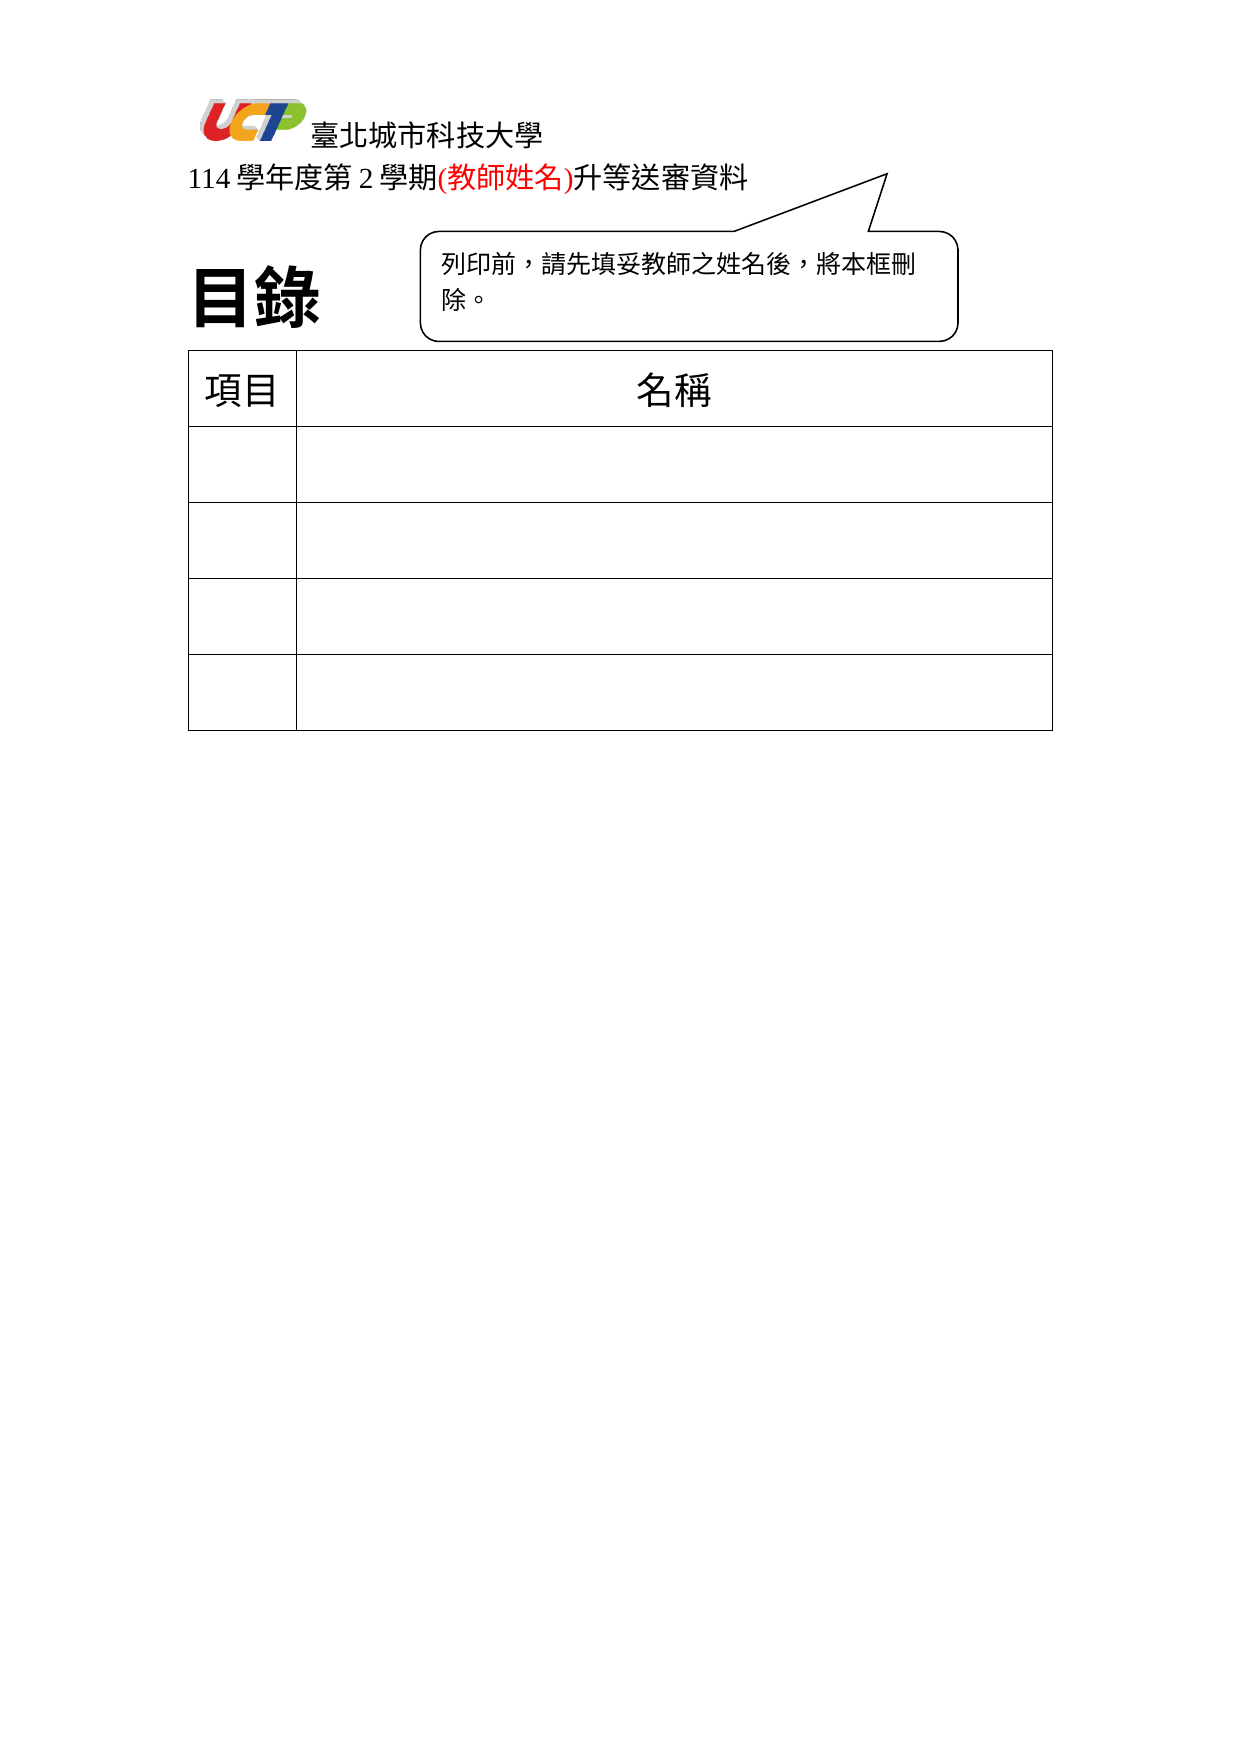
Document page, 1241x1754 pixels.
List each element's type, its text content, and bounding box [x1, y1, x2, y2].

table_cell [297, 655, 1052, 730]
table_cell [189, 655, 296, 730]
table_cell [189, 427, 296, 502]
table_cell [189, 503, 296, 578]
table_cell [297, 579, 1052, 654]
table_cell [297, 427, 1052, 502]
table_cell [189, 579, 296, 654]
picture [187, 88, 311, 147]
table_header 項目 [189, 351, 296, 426]
text 目錄 [187, 237, 1053, 350]
table_header 名稱 [297, 351, 1052, 426]
table_cell [297, 503, 1052, 578]
